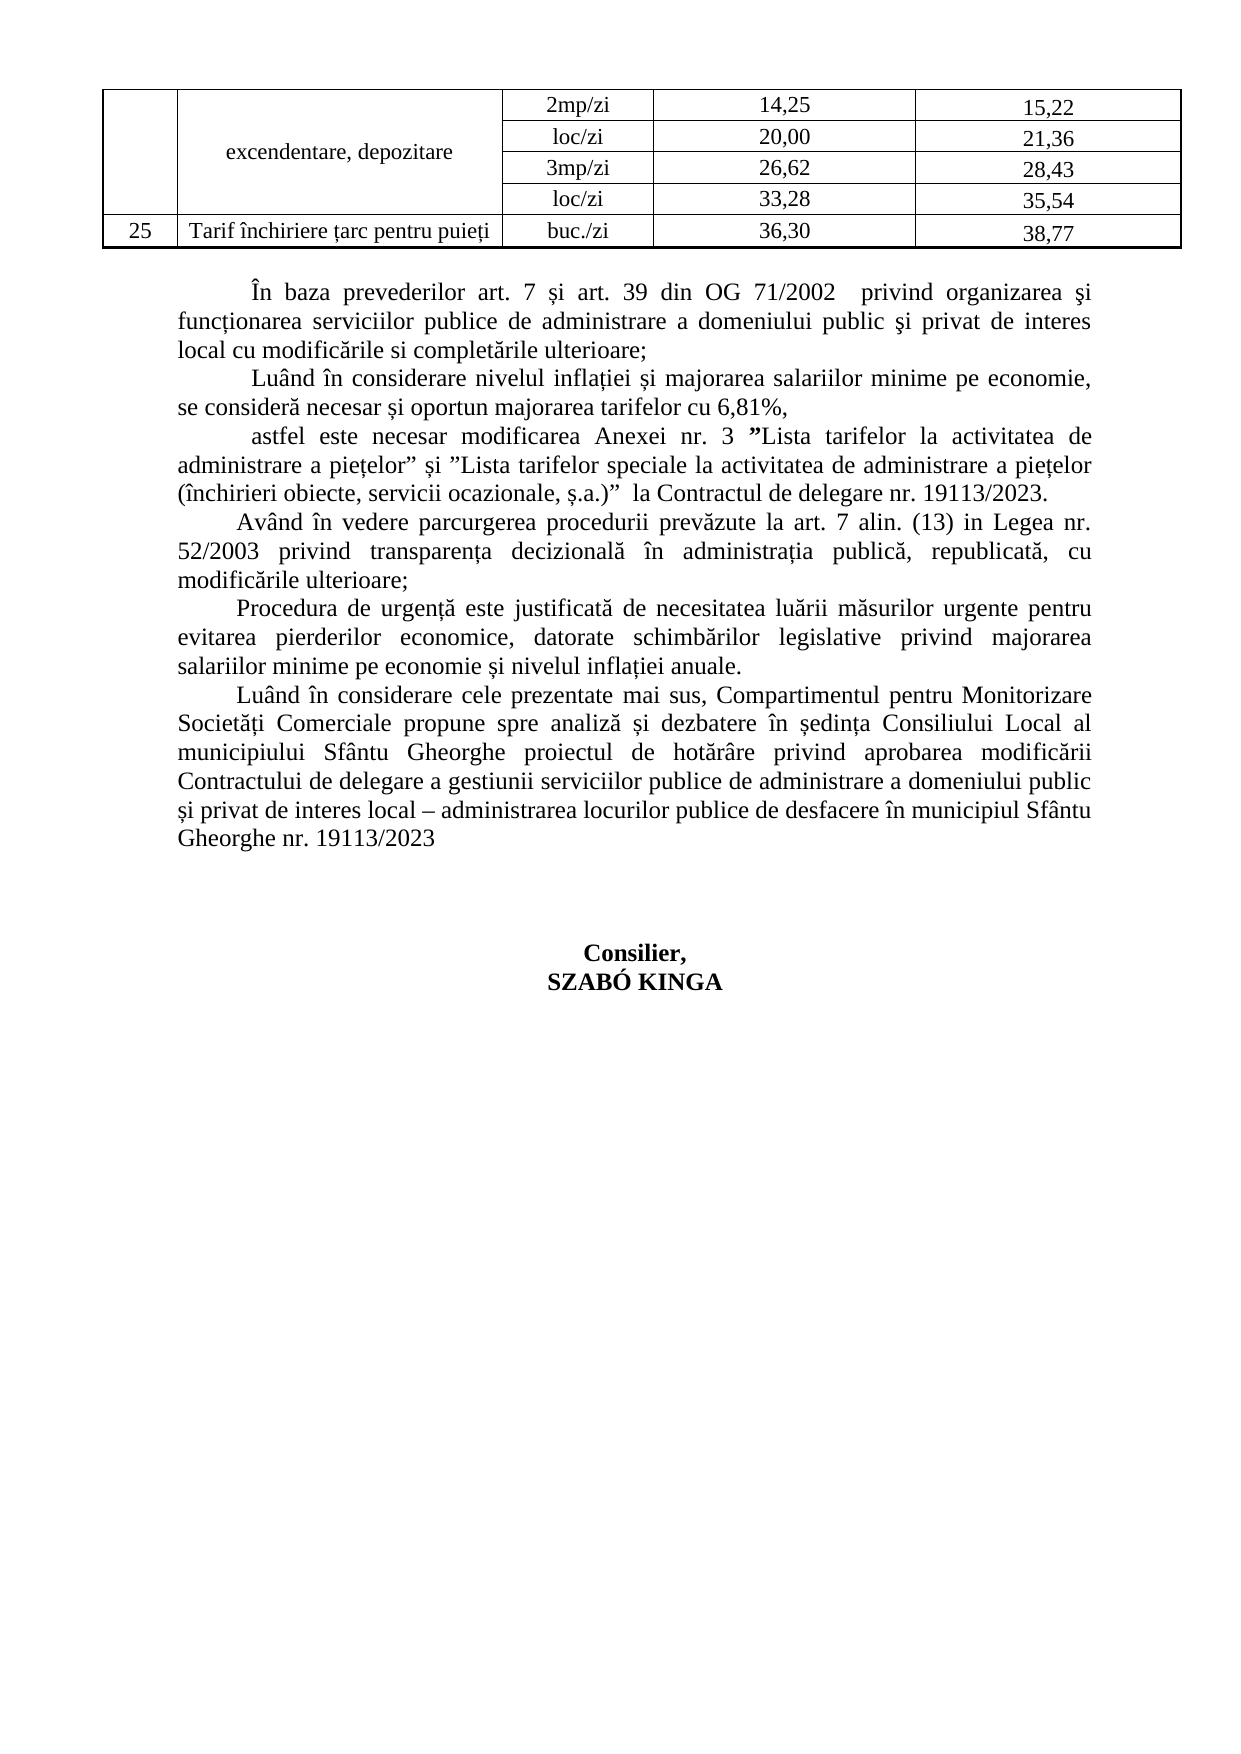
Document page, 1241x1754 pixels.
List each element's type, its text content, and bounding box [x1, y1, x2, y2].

table_cell 38,77 [916, 215, 1180, 246]
text În baza prevederilor art. 7 și art. 39 din OG 71/2002 privind organizarea şi funcționarea serviciilor publice de administrare a domeniului public şi privat de interes local cu modificările si completările ulterioare; [177, 277, 1092, 363]
text Luând în considerare cele prezentate mai sus, Compartimentul pentru Monitorizare Societăți Comerciale propune spre analiză și dezbatere în ședința Consiliului Local al municipiului Sfântu Gheorghe proiectul de hotărâre privind aprobarea modificării Contractului de delegare a gestiunii serviciilor publice de administrare a domeniului public și privat de interes local – administrarea locurilor publice de desfacere în municipiul Sfântu Gheorghe nr. 19113/2023 [177, 680, 1092, 852]
table_cell 2mp/zi [503, 90, 653, 120]
table_cell 25 [104, 215, 177, 246]
text Procedura de urgență este justificată de necesitatea luării măsurilor urgente pentru evitarea pierderilor economice, datorate schimbărilor legislative privind majorarea salariilor minime pe economie și nivelul inflației anuale. [177, 593, 1092, 680]
table_cell 14,25 [654, 90, 915, 120]
text Având în vedere parcurgerea procedurii prevăzute la art. 7 alin. (13) in Legea nr. 52/2003 privind transparența decizională în administrația publică, republicată, cu modificările ulterioare; [177, 507, 1092, 593]
table_cell 21,36 [916, 121, 1180, 151]
table_cell 33,28 [654, 184, 915, 214]
table_cell 20,00 [654, 121, 915, 151]
table_cell loc/zi [503, 184, 653, 214]
table_cell 28,43 [916, 152, 1180, 182]
text Consilier, [177, 938, 1092, 967]
table_cell loc/zi [503, 121, 653, 151]
table_cell 36,30 [654, 215, 915, 246]
text astfel este necesar modificarea Anexei nr. 3 ”Lista tarifelor la activitatea de administrare a piețelor” și ”Lista tarifelor speciale la activitatea de administrare a piețelor (închirieri obiecte, servicii ocazionale, ș.a.)” la Contractul de delegare nr. 19113/2023. [177, 421, 1092, 507]
table_cell 15,22 [916, 90, 1180, 120]
table_cell 3mp/zi [503, 152, 653, 182]
table_cell 35,54 [916, 184, 1180, 214]
table_cell Tarif închiriere țarc pentru puieți [178, 215, 502, 246]
text Luând în considerare nivelul inflației și majorarea salariilor minime pe economie, se consideră necesar și oportun majorarea tarifelor cu 6,81%, [177, 363, 1092, 421]
table_cell 24 [104, 90, 177, 214]
text SZABÓ KINGA Anexa la Act adițional nr. 2/2025 [177, 967, 1092, 996]
table_cell buc./zi [503, 215, 653, 246]
table_cell 26,62 [654, 152, 915, 182]
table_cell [178, 90, 502, 214]
